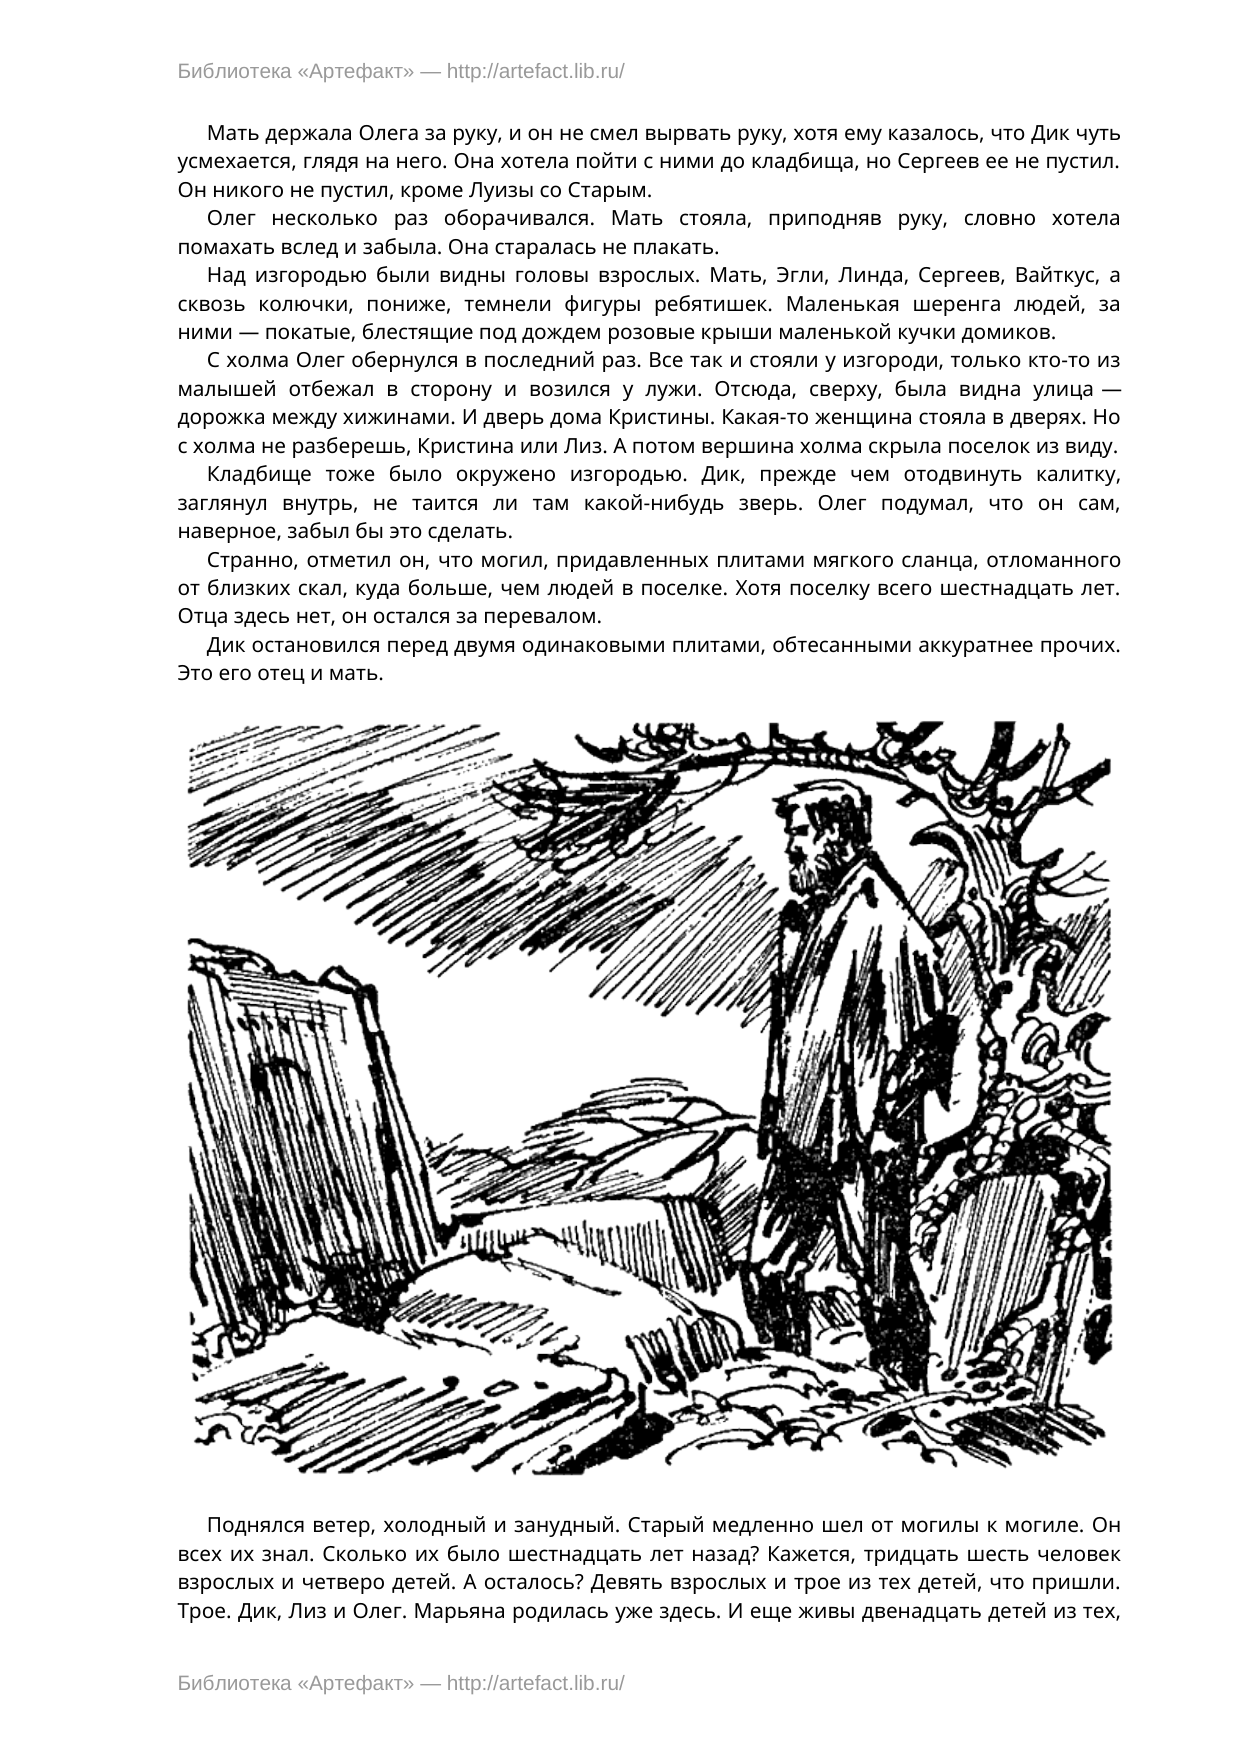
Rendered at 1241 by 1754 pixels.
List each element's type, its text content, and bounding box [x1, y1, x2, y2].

text Кладбище тоже было окружено изгородью. Дик, прежде чем отодвинуть калитку, заглянул внутрь, не таится ли там какой-нибудь зверь. Олег подумал, что он сам, наверное, забыл бы это сделать. [177, 459, 1122, 545]
picture [180, 715, 1119, 1482]
text Олег несколько раз оборачивался. Мать стояла, приподняв руку, словно хотела помахать вслед и забыла. Она старалась не плакать. [177, 203, 1122, 260]
text Мать держала Олега за руку, и он не смел вырвать руку, хотя ему казалось, что Дик чуть усмехается, глядя на него. Она хотела пойти с ними до кладбища, но Сергеев ее не пустил. Он никого не пустил, кроме Луизы со Старым. [177, 118, 1122, 203]
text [177, 1511, 1122, 1624]
text Над изгородью были видны головы взрослых. Мать, Эгли, Линда, Сергеев, Вайткус, а сквозь колючки, пониже, темнели фигуры ребятишек. Маленькая шеренга людей, за ними — покатые, блестящие под дождем розовые крыши маленькой кучки домиков. [177, 260, 1122, 346]
text Странно, отметил он, что могил, придавленных плитами мягкого сланца, отломанного от близких скал, куда больше, чем людей в поселке. Хотя поселку всего шестнадцать лет. Отца здесь нет, он остался за перевалом. [177, 545, 1122, 630]
text Дик остановился перед двумя одинаковыми плитами, обтесанными аккуратнее прочих. Это его отец и мать. [177, 630, 1122, 687]
text С холма Олег обернулся в последний раз. Все так и стояли у изгороди, только кто-то из малышей отбежал в сторону и возился у лужи. Отсюда, сверху, была видна улица — дорожка между хижинами. И дверь дома Кристины. Какая-то женщина стояла в дверях. Но с холма не разберешь, Кристина или Лиз. А потом вершина холма скрыла поселок из виду. [177, 346, 1122, 459]
